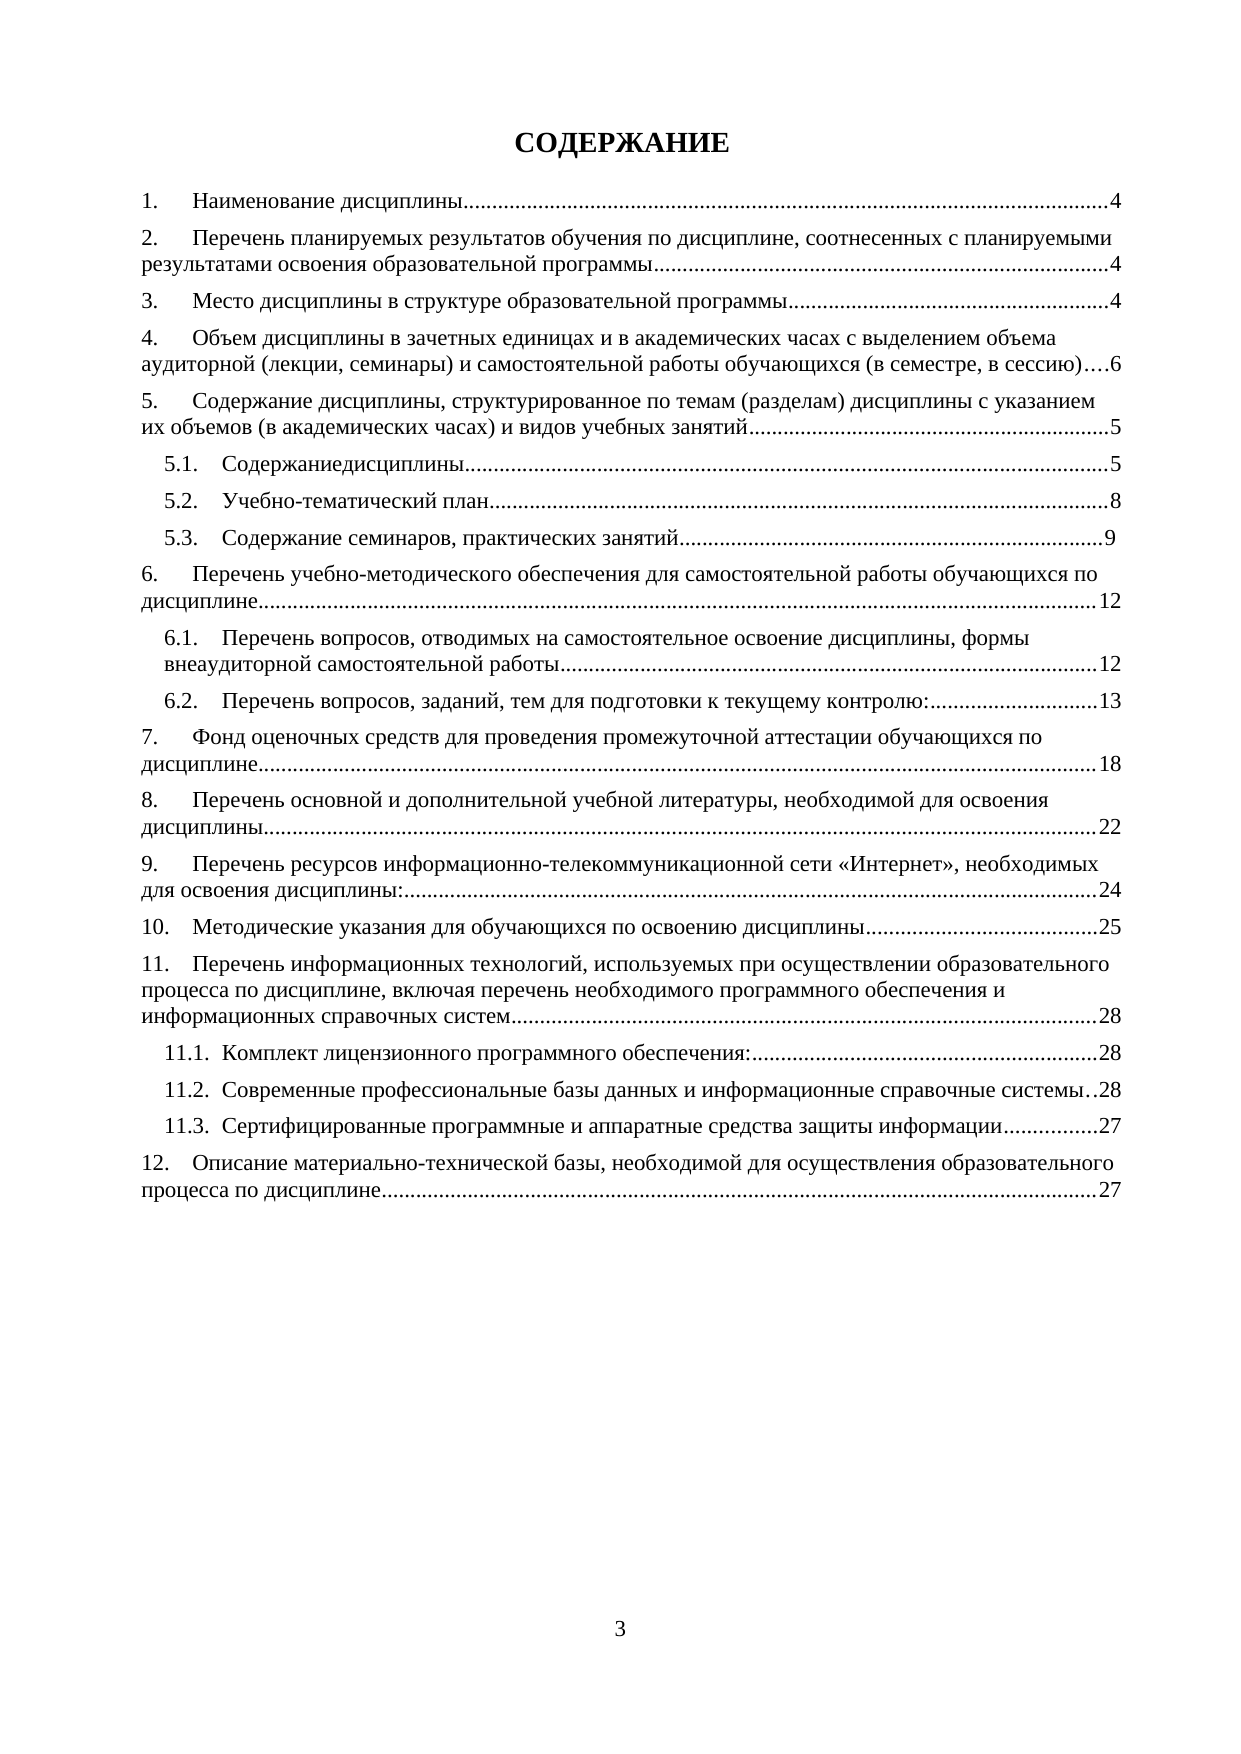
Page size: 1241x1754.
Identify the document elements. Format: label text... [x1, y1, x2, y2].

text СОДЕРЖАНИЕ [118, 125, 1126, 158]
